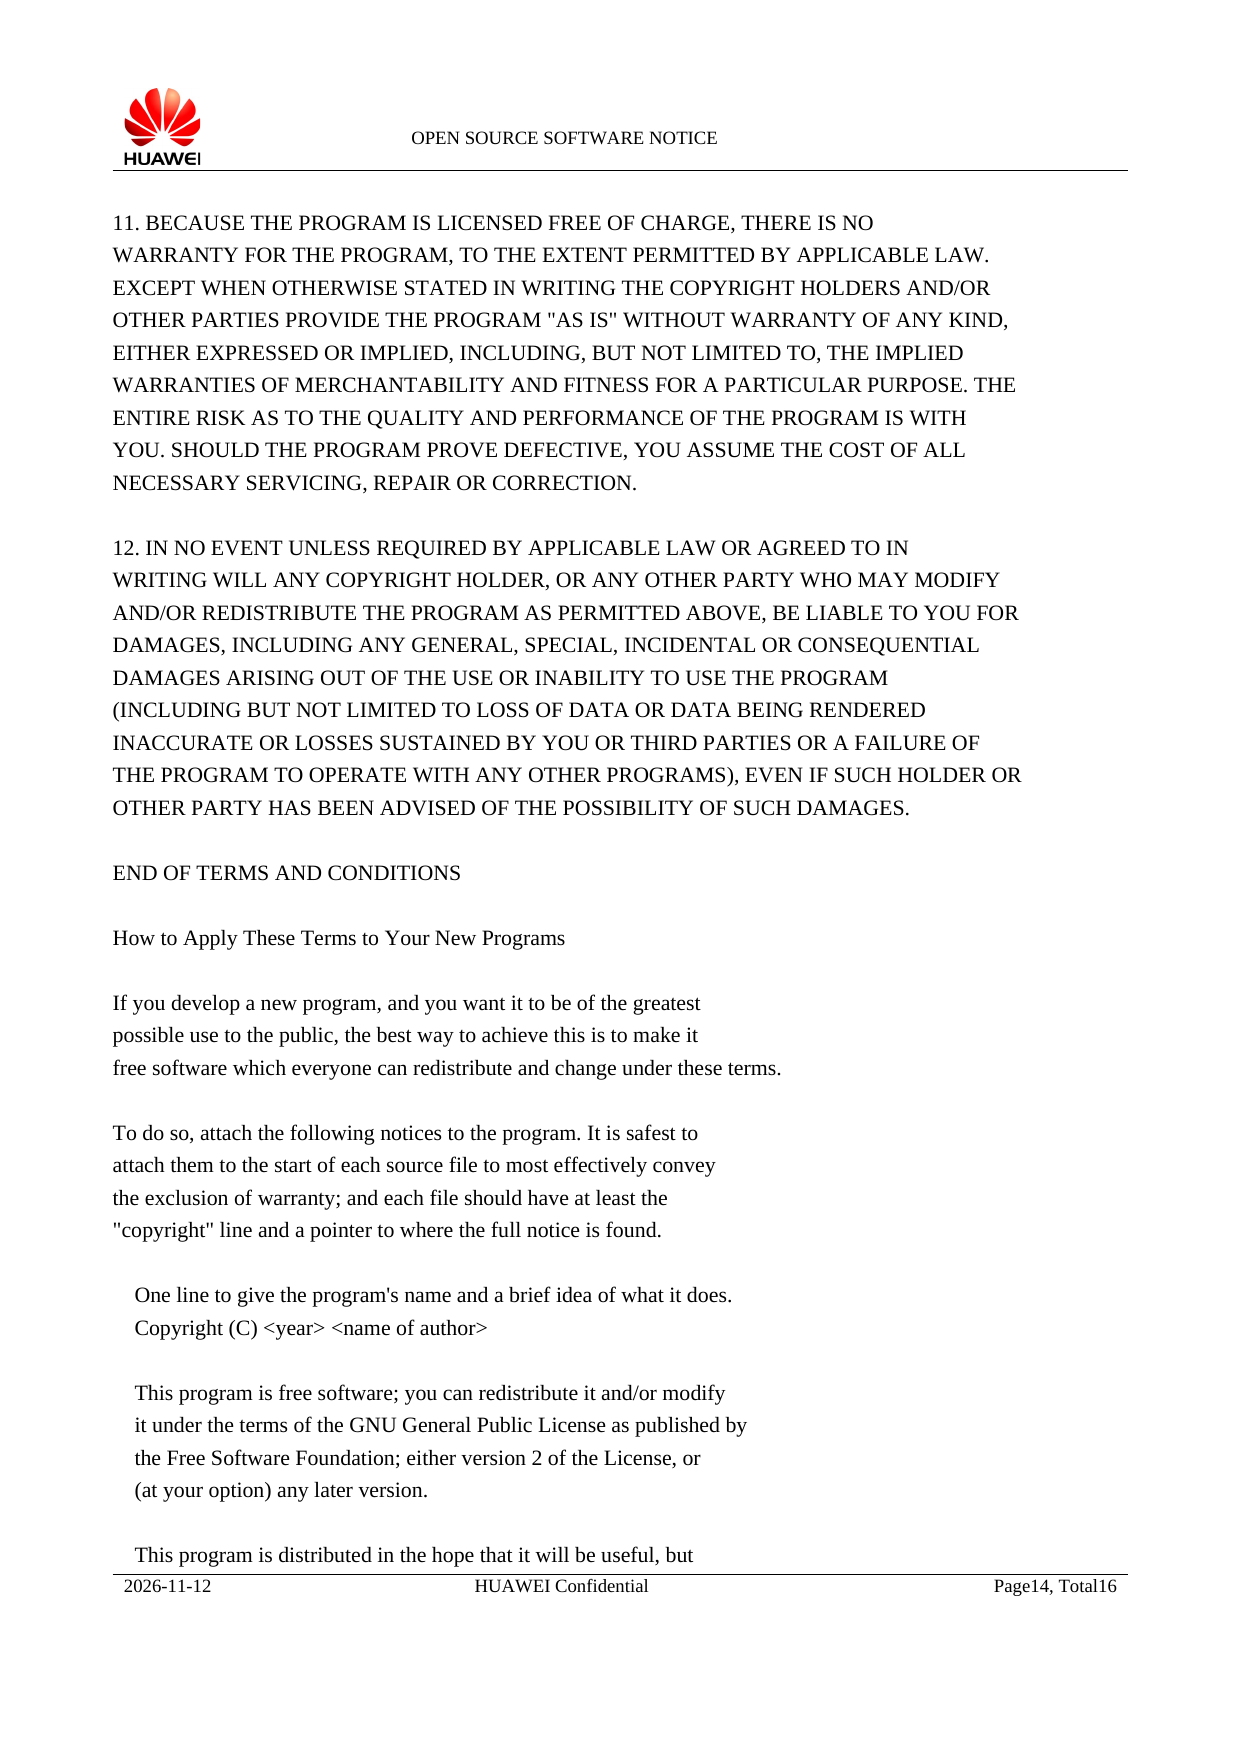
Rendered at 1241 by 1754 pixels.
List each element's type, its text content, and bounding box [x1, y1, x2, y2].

text This program is distributed in the hope that it will be useful, but [112, 1539, 1128, 1571]
text One line to give the program's name and a brief idea of what it does. [112, 1279, 1128, 1311]
text YOU. SHOULD THE PROGRAM PROVE DEFECTIVE, YOU ASSUME THE COST OF ALL [112, 434, 1128, 466]
text 11. BECAUSE THE PROGRAM IS LICENSED FREE OF CHARGE, THERE IS NO [112, 206, 1128, 239]
text (at your option) any later version. [112, 1474, 1128, 1506]
text INACCURATE OR LOSSES SUSTAINED BY YOU OR THIRD PARTIES OR A FAILURE OF [112, 726, 1128, 759]
text the Free Software Foundation; either version 2 of the License, or [112, 1441, 1128, 1474]
text OTHER PARTIES PROVIDE THE PROGRAM "AS IS" WITHOUT WARRANTY OF ANY KIND, [112, 304, 1128, 336]
text WARRANTIES OF MERCHANTABILITY AND FITNESS FOR A PARTICULAR PURPOSE. THE [112, 369, 1128, 401]
text Copyright (C) <year> <name of author> [112, 1311, 1128, 1344]
text NECESSARY SERVICING, REPAIR OR CORRECTION. [112, 466, 1128, 499]
text the exclusion of warranty; and each file should have at least the [112, 1181, 1128, 1214]
text free software which everyone can redistribute and change under these terms. [112, 1051, 1128, 1084]
text END OF TERMS AND CONDITIONS [112, 856, 1128, 889]
text attach them to the start of each source file to most effectively convey [112, 1149, 1128, 1181]
text THE PROGRAM TO OPERATE WITH ANY OTHER PROGRAMS), EVEN IF SUCH HOLDER OR [112, 759, 1128, 791]
text To do so, attach the following notices to the program. It is safest to [112, 1116, 1128, 1149]
text possible use to the public, the best way to achieve this is to make it [112, 1019, 1128, 1051]
text If you develop a new program, and you want it to be of the greatest [112, 986, 1128, 1019]
text DAMAGES ARISING OUT OF THE USE OR INABILITY TO USE THE PROGRAM [112, 661, 1128, 694]
text 12. IN NO EVENT UNLESS REQUIRED BY APPLICABLE LAW OR AGREED TO IN [112, 531, 1128, 564]
text EXCEPT WHEN OTHERWISE STATED IN WRITING THE COPYRIGHT HOLDERS AND/OR [112, 271, 1128, 304]
text How to Apply These Terms to Your New Programs [112, 921, 1128, 954]
text AND/OR REDISTRIBUTE THE PROGRAM AS PERMITTED ABOVE, BE LIABLE TO YOU FOR [112, 596, 1128, 629]
text "copyright" line and a pointer to where the full notice is found. [112, 1214, 1128, 1246]
text WRITING WILL ANY COPYRIGHT HOLDER, OR ANY OTHER PARTY WHO MAY MODIFY [112, 564, 1128, 596]
text DAMAGES, INCLUDING ANY GENERAL, SPECIAL, INCIDENTAL OR CONSEQUENTIAL [112, 629, 1128, 661]
text This program is free software; you can redistribute it and/or modify [112, 1376, 1128, 1409]
text ENTIRE RISK AS TO THE QUALITY AND PERFORMANCE OF THE PROGRAM IS WITH [112, 401, 1128, 434]
text (INCLUDING BUT NOT LIMITED TO LOSS OF DATA OR DATA BEING RENDERED [112, 694, 1128, 726]
text it under the terms of the GNU General Public License as published by [112, 1409, 1128, 1441]
picture [124, 88, 201, 165]
text EITHER EXPRESSED OR IMPLIED, INCLUDING, BUT NOT LIMITED TO, THE IMPLIED [112, 336, 1128, 369]
text WARRANTY FOR THE PROGRAM, TO THE EXTENT PERMITTED BY APPLICABLE LAW. [112, 239, 1128, 271]
text OTHER PARTY HAS BEEN ADVISED OF THE POSSIBILITY OF SUCH DAMAGES. [112, 791, 1128, 824]
